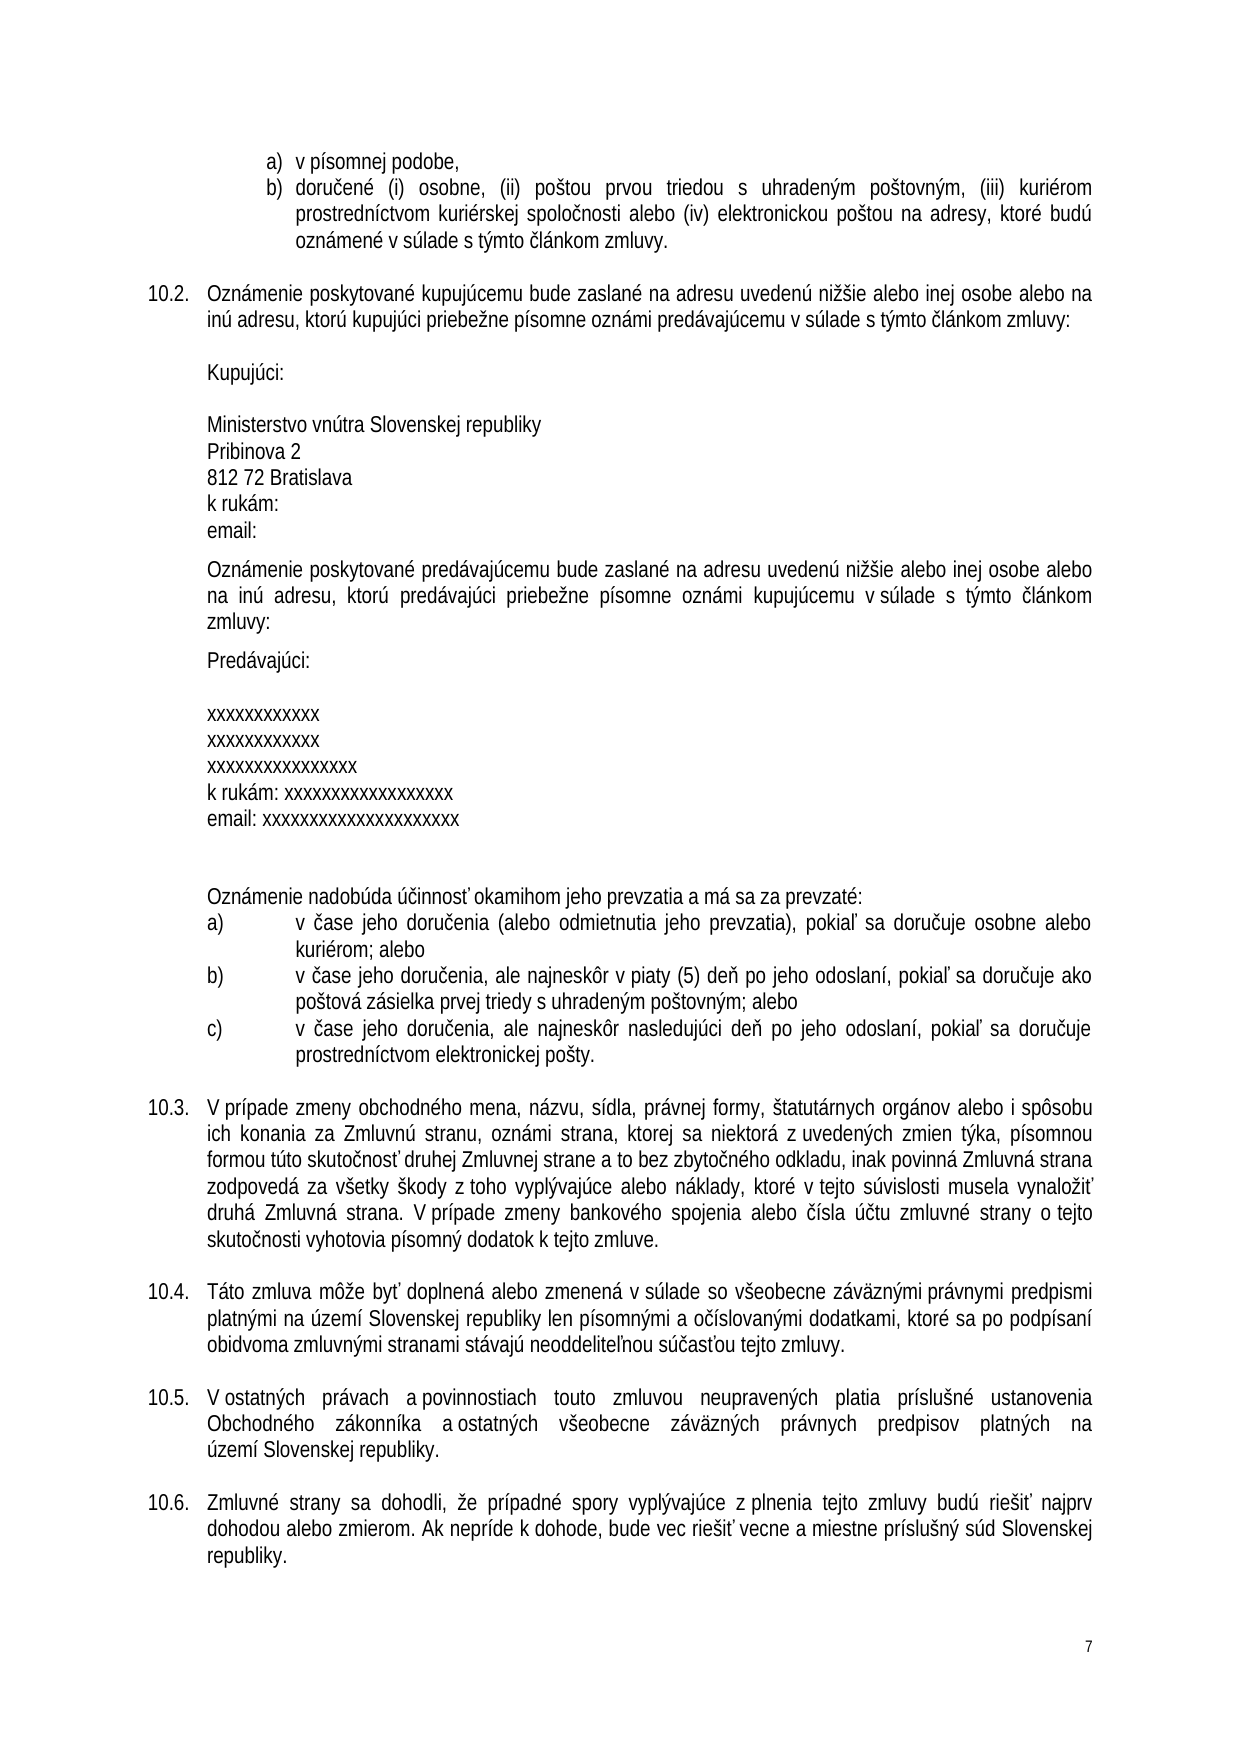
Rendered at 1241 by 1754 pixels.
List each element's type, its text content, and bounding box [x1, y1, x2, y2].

text Oznámenie poskytované predávajúcemu bude zaslané na adresu uvedenú nižšie alebo inej osobe alebo na inú adresu, ktorú predávajúci priebežne písomne oznámi kupujúcemu v súlade s týmto článkom zmluvy: [207, 556, 1092, 634]
list v písomnej podobe, [266, 148, 1092, 174]
text 812 72 Bratislava [162, 464, 1092, 490]
list Zmluvné strany sa dohodli, že prípadné spory vyplývajúce z plnenia tejto zmluvy budú riešiť najprv dohodou alebo zmierom. Ak nepríde k dohode, bude vec riešiť vecne a miestne príslušný súd Slovenskej republiky. [148, 1489, 1092, 1568]
list Oznámenie poskytované kupujúcemu bude zaslané na adresu uvedenú nižšie alebo inej osobe alebo na inú adresu, ktorú kupujúci priebežne písomne oznámi predávajúcemu v súlade s týmto článkom zmluvy: [148, 279, 1092, 332]
list xxxxxxxxxxxx [162, 700, 1092, 726]
text email: xxxxxxxxxxxxxxxxxxxxx [148, 805, 1092, 832]
list Ministerstvo vnútra Slovenskej republiky [162, 411, 1092, 438]
text Kupujúci: [207, 358, 1092, 385]
text xxxxxxxxxxxxxxxx [162, 752, 1092, 779]
text email: [148, 517, 1092, 543]
list V prípade zmeny obchodného mena, názvu, sídla, právnej formy, štatutárnych orgánov alebo i spôsobu ich konania za Zmluvnú stranu, oznámi strana, ktorej sa niektorá z uvedených zmien týka, písomnou formou túto skutočnosť druhej Zmluvnej strane a to bez zbytočného odkladu, inak povinná Zmluvná strana zodpovedá za všetky škody z toho vyplývajúce alebo náklady, ktoré v tejto súvislosti musela vynaložiť druhá Zmluvná strana. V prípade zmeny bankového spojenia alebo čísla účtu zmluvné strany o tejto skutočnosti vyhotovia písomný dodatok k tejto zmluve. [148, 1094, 1092, 1252]
list v čase jeho doručenia (alebo odmietnutia jeho prevzatia), pokiaľ sa doručuje osobne alebo kuriérom; alebo [207, 909, 1092, 962]
list v čase jeho doručenia, ale najneskôr nasledujúci deň po jeho odoslaní, pokiaľ sa doručuje prostredníctvom elektronickej pošty. [207, 1015, 1092, 1067]
text k rukám: xxxxxxxxxxxxxxxxxx [162, 779, 1092, 805]
list doručené (i) osobne, (ii) poštou prvou triedou s uhradeným poštovným, (iii) kuriérom prostredníctvom kuriérskej spoločnosti alebo (iv) elektronickou poštou na adresy, ktoré budú oznámené v súlade s týmto článkom zmluvy. [266, 174, 1092, 253]
text xxxxxxxxxxxx [162, 726, 1092, 752]
text k rukám: [162, 490, 1092, 517]
text Pribinova 2 [162, 438, 1092, 464]
list Táto zmluva môže byť doplnená alebo zmenená v súlade so všeobecne záväznými právnymi predpismi platnými na území Slovenskej republiky len písomnými a očíslovanými dodatkami, ktoré sa po podpísaní obidvoma zmluvnými stranami stávajú neoddeliteľnou súčasťou tejto zmluvy. [148, 1278, 1092, 1357]
list V ostatných právach a povinnostiach touto zmluvou neupravených platia príslušné ustanovenia Obchodného zákonníka a ostatných všeobecne záväzných právnych predpisov platných na území Slovenskej republiky. [148, 1384, 1092, 1463]
list Oznámenie nadobúda účinnosť okamihom jeho prevzatia a má sa za prevzaté: [207, 883, 1092, 909]
list v čase jeho doručenia, ale najneskôr v piaty (5) deň po jeho odoslaní, pokiaľ sa doručuje ako poštová zásielka prvej triedy s uhradeným poštovným; alebo [207, 962, 1092, 1015]
list Predávajúci: [162, 647, 1092, 673]
